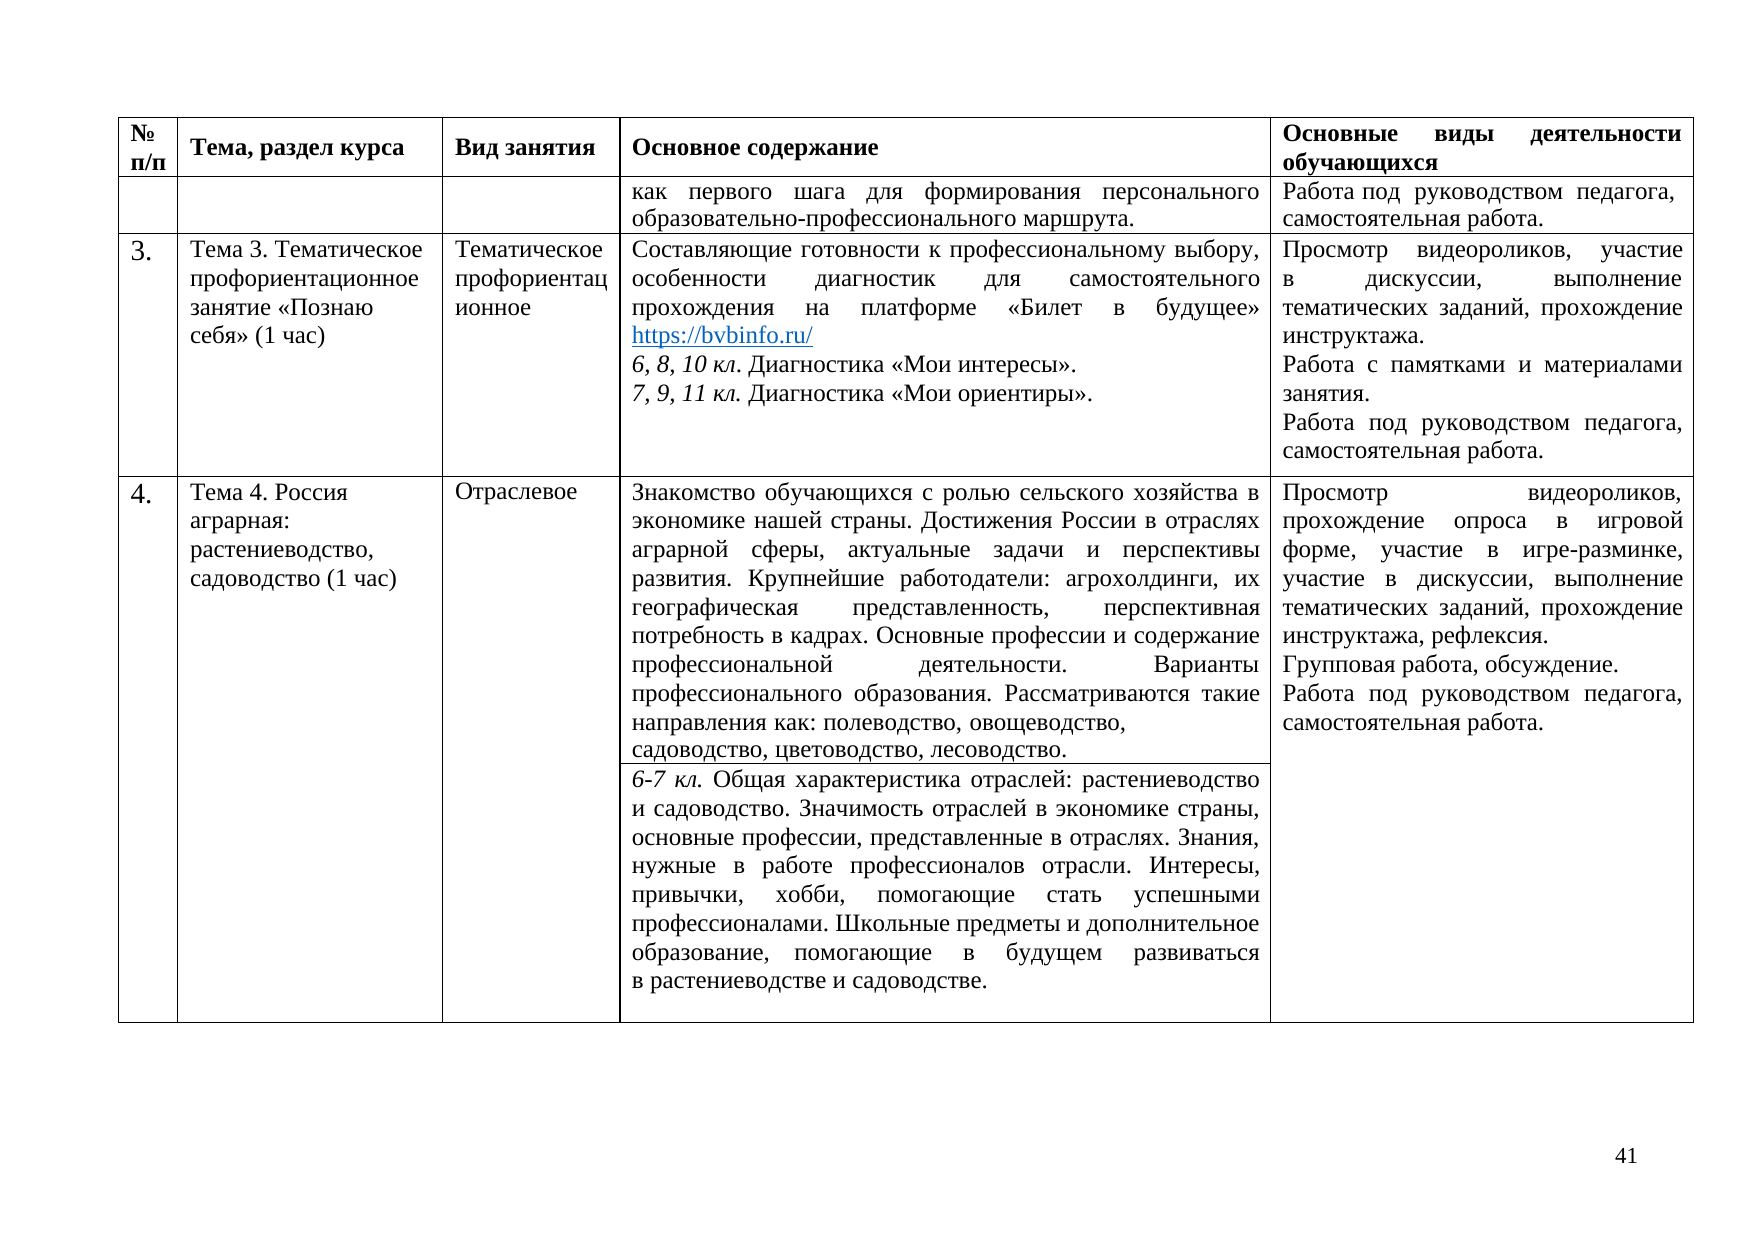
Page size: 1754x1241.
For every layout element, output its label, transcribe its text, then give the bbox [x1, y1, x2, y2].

table_cell Тема 3. Тематическое профориентационное занятие «Познаю себя» (1 час) [178, 234, 442, 476]
table_header Тема, раздел курса [178, 118, 442, 176]
table_header Вид занятия [443, 118, 619, 176]
table_cell Знакомство обучающихся с ролью сельского хозяйства в экономике нашей страны. Достижения России в отраслях аграрной сферы, актуальные задачи и перспективы развития. Крупнейшие работодатели: агрохолдинги, их географическая представленность, перспективная потребность в кадрах. Основные профессии и содержание профессиональной деятельности. Варианты профессионального образования. Рассматриваются такие направления как: полеводство, овощеводство, садоводство, цветоводство, лесоводство. [621, 477, 1270, 763]
table_cell 6-7 кл. Общая характеристика отраслей: растениеводство и садоводство. Значимость отраслей в экономике страны, основные профессии, представленные в отраслях. Знания, нужные в работе профессионалов отрасли. Интересы, привычки, хобби, помогающие стать успешными профессионалами. Школьные предметы и дополнительное образование, помогающие в будущем развиваться в растениеводстве и садоводстве. [621, 764, 1270, 1022]
table_cell Тема 4. Россия аграрная: растениеводство, садоводство (1 час) [178, 477, 442, 1022]
table_header № п/п [119, 118, 177, 176]
table_cell Тематическое профориентац ионное [443, 234, 619, 476]
table_cell 4. [119, 477, 177, 1022]
table_header Основное содержание [621, 118, 1270, 176]
table_cell [178, 177, 442, 233]
table_cell Составляющие готовности к профессиональному выбору, особенности диагностик для самостоятельного прохождения на платформе «Билет в будущее» https://bvbinfo.ru/ 6, 8, 10 кл. Диагностика «Мои интересы». 7, 9, 11 кл. Диагностика «Мои ориентиры». [621, 234, 1270, 476]
table_cell Отраслевое [443, 477, 619, 1022]
table_cell [443, 177, 619, 233]
table_cell 3. [119, 234, 177, 476]
table_cell как первого шага для формирования персонального образовательно-профессионального маршрута. [621, 177, 1270, 233]
table_cell Просмотр видеороликов, участие в дискуссии, выполнение тематических заданий, прохождение инструктажа. Работа с памятками и материалами занятия. Работа под руководством педагога, самостоятельная работа. [1271, 234, 1693, 476]
table_cell [119, 177, 177, 233]
table_header Основные виды деятельности обучающихся [1271, 118, 1693, 176]
table_cell Работа под руководством педагога, самостоятельная работа. [1271, 177, 1693, 233]
table_cell Просмотр видеороликов, прохождение опроса в игровой форме, участие в игре-разминке, участие в дискуссии, выполнение тематических заданий, прохождение инструктажа, рефлексия. Групповая работа, обсуждение. Работа под руководством педагога, самостоятельная работа. [1271, 477, 1693, 1022]
